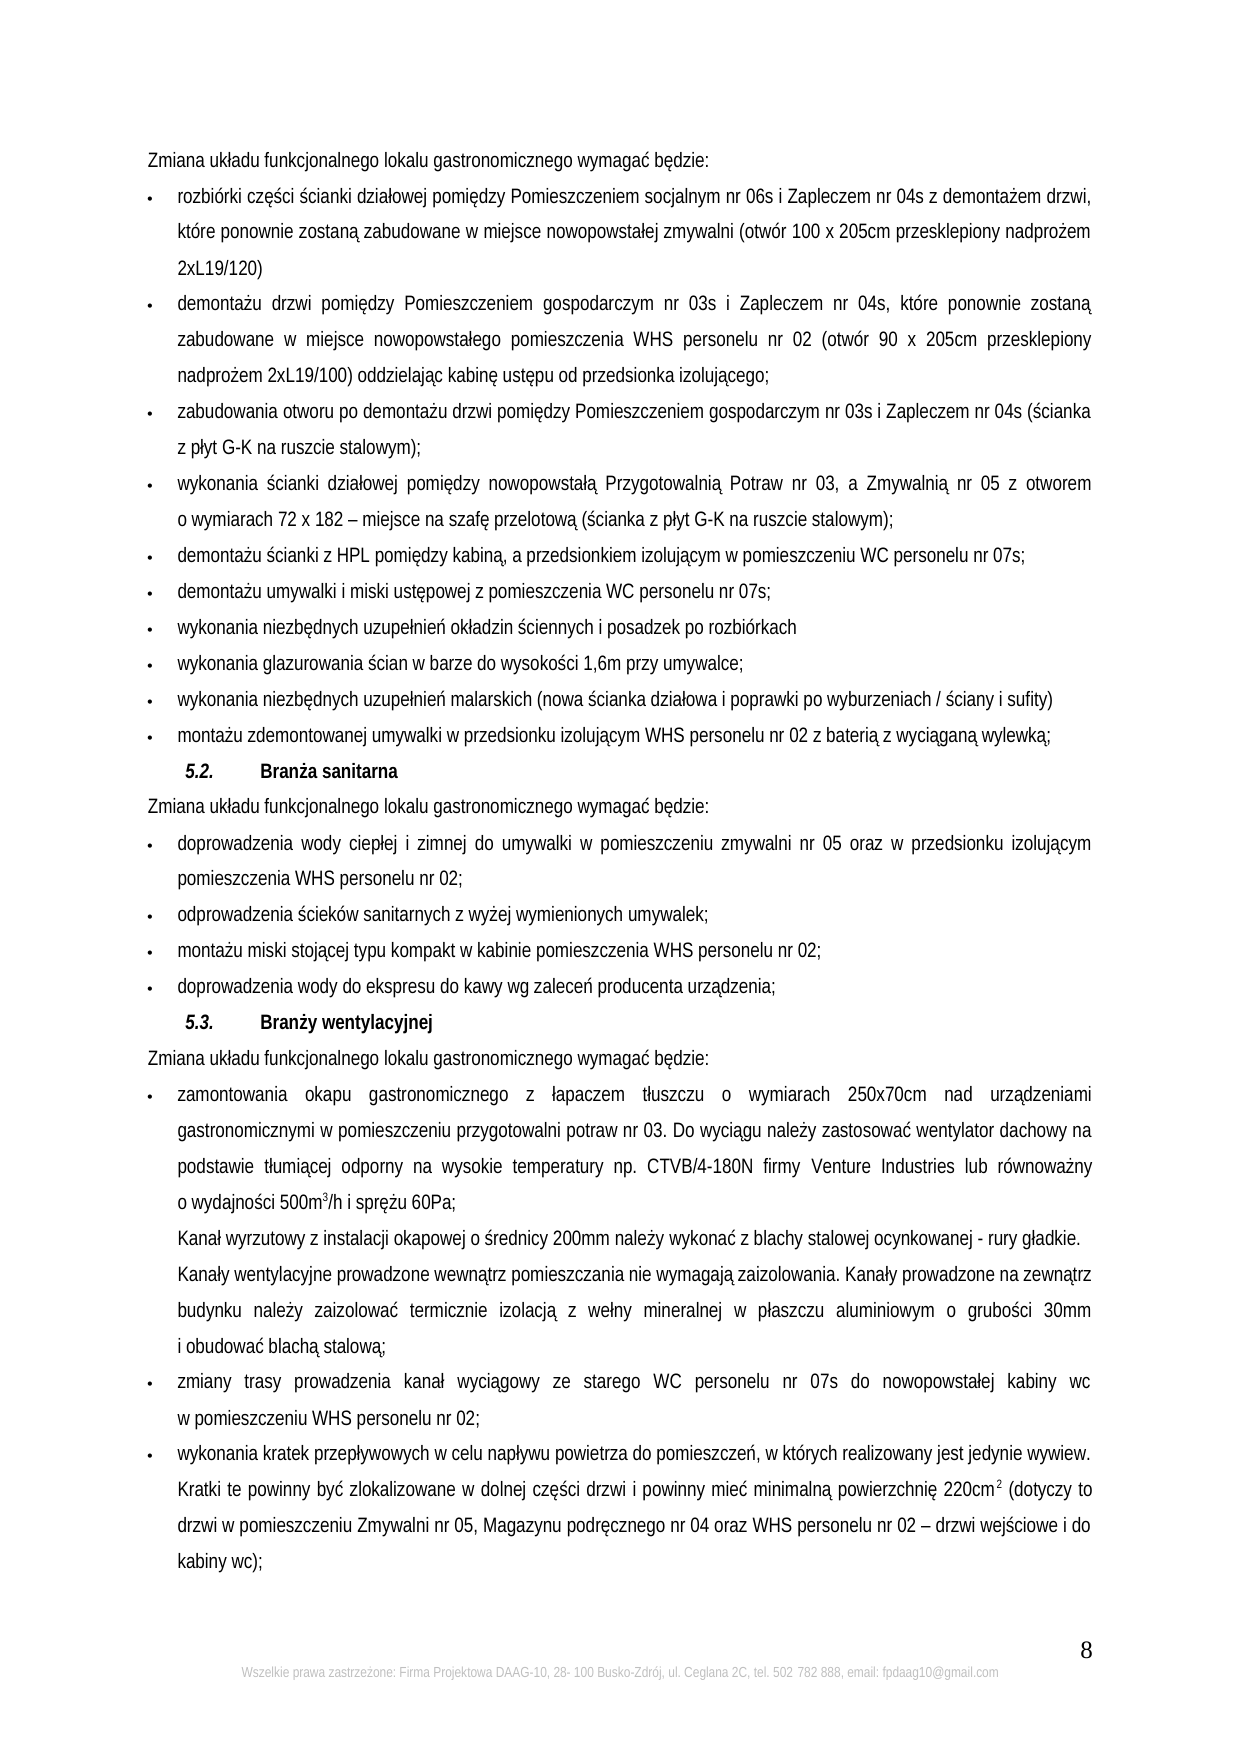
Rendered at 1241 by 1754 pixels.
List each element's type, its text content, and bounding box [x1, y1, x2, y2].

list wykonania glazurowania ścian w barze do wysokości 1,6m przy umywalce; [148, 651, 1093, 675]
list wykonania niezbędnych uzupełnień okładzin ściennych i posadzek po rozbiórkach [148, 615, 1093, 639]
list montażu miski stojącej typu kompakt w kabinie pomieszczenia WHS personelu nr 02; [148, 938, 1093, 962]
list Branża sanitarna [185, 758, 1093, 782]
list rozbiórki części ścianki działowej pomiędzy Pomieszczeniem socjalnym nr 06s i Zapleczem nr 04s z demontażem drzwi, które ponownie zostaną zabudowane w miejsce nowopowstałej zmywalni (otwór 100 x 205cm przesklepiony nadprożem 2xL19/120) [148, 183, 1093, 279]
list doprowadzenia wody do ekspresu do kawy wg zaleceń producenta urządzenia; [148, 974, 1093, 998]
list demontażu umywalki i miski ustępowej z pomieszczenia WC personelu nr 07s; [148, 579, 1093, 603]
text Zmiana układu funkcjonalnego lokalu gastronomicznego wymagać będzie: [148, 794, 1093, 818]
text Zmiana układu funkcjonalnego lokalu gastronomicznego wymagać będzie: [148, 1046, 1093, 1070]
list odprowadzenia ścieków sanitarnych z wyżej wymienionych umywalek; [148, 902, 1093, 926]
list Branży wentylacyjnej [185, 1010, 1093, 1034]
list Kanały wentylacyjne prowadzone wewnątrz pomieszczania nie wymagają zaizolowania. Kanały prowadzone na zewnątrz budynku należy zaizolować termicznie izolacją z wełny mineralnej w płaszczu aluminiowym o grubości 30mm i obudować blachą stalową; [177, 1262, 1093, 1357]
text Zmiana układu funkcjonalnego lokalu gastronomicznego wymagać będzie: [148, 148, 1093, 172]
list doprowadzenia wody ciepłej i zimnej do umywalki w pomieszczeniu zmywalni nr 05 oraz w przedsionku izolującym pomieszczenia WHS personelu nr 02; [148, 830, 1093, 890]
list wykonania niezbędnych uzupełnień malarskich (nowa ścianka działowa i poprawki po wyburzeniach / ściany i sufity) [148, 687, 1093, 711]
list wykonania kratek przepływowych w celu napływu powietrza do pomieszczeń, w których realizowany jest jedynie wywiew. Kratki te powinny być zlokalizowane w dolnej części drzwi i powinny mieć minimalną powierzchnię 220cm2 (dotyczy to drzwi w pomieszczeniu Zmywalni nr 05, Magazynu podręcznego nr 04 oraz WHS personelu nr 02 – drzwi wejściowe i do kabiny wc); [148, 1441, 1093, 1573]
list demontażu ścianki z HPL pomiędzy kabiną, a przedsionkiem izolującym w pomieszczeniu WC personelu nr 07s; [148, 543, 1093, 567]
list montażu zdemontowanej umywalki w przedsionku izolującym WHS personelu nr 02 z baterią z wyciąganą wylewką; [148, 723, 1093, 747]
list demontażu drzwi pomiędzy Pomieszczeniem gospodarczym nr 03s i Zapleczem nr 04s, które ponownie zostaną zabudowane w miejsce nowopowstałego pomieszczenia WHS personelu nr 02 (otwór 90 x 205cm przesklepiony nadprożem 2xL19/100) oddzielając kabinę ustępu od przedsionka izolującego; [148, 291, 1093, 387]
list zabudowania otworu po demontażu drzwi pomiędzy Pomieszczeniem gospodarczym nr 03s i Zapleczem nr 04s (ścianka z płyt G-K na ruszcie stalowym); [148, 399, 1093, 459]
list Kanał wyrzutowy z instalacji okapowej o średnicy 200mm należy wykonać z blachy stalowej ocynkowanej - rury gładkie. [177, 1226, 1093, 1250]
list wykonania ścianki działowej pomiędzy nowopowstałą Przygotowalnią Potraw nr 03, a Zmywalnią nr 05 z otworem o wymiarach 72 x 182 – miejsce na szafę przelotową (ścianka z płyt G-K na ruszcie stalowym); [148, 471, 1093, 531]
list zamontowania okapu gastronomicznego z łapaczem tłuszczu o wymiarach 250x70cm nad urządzeniami gastronomicznymi w pomieszczeniu przygotowalni potraw nr 03. Do wyciągu należy zastosować wentylator dachowy na podstawie tłumiącej odporny na wysokie temperatury np. CTVB/4-180N firmy Venture Industries lub równoważny o wydajności 500m3/h i sprężu 60Pa; [148, 1082, 1093, 1214]
list zmiany trasy prowadzenia kanał wyciągowy ze starego WC personelu nr 07s do nowopowstałej kabiny wc w pomieszczeniu WHS personelu nr 02; [148, 1369, 1093, 1429]
